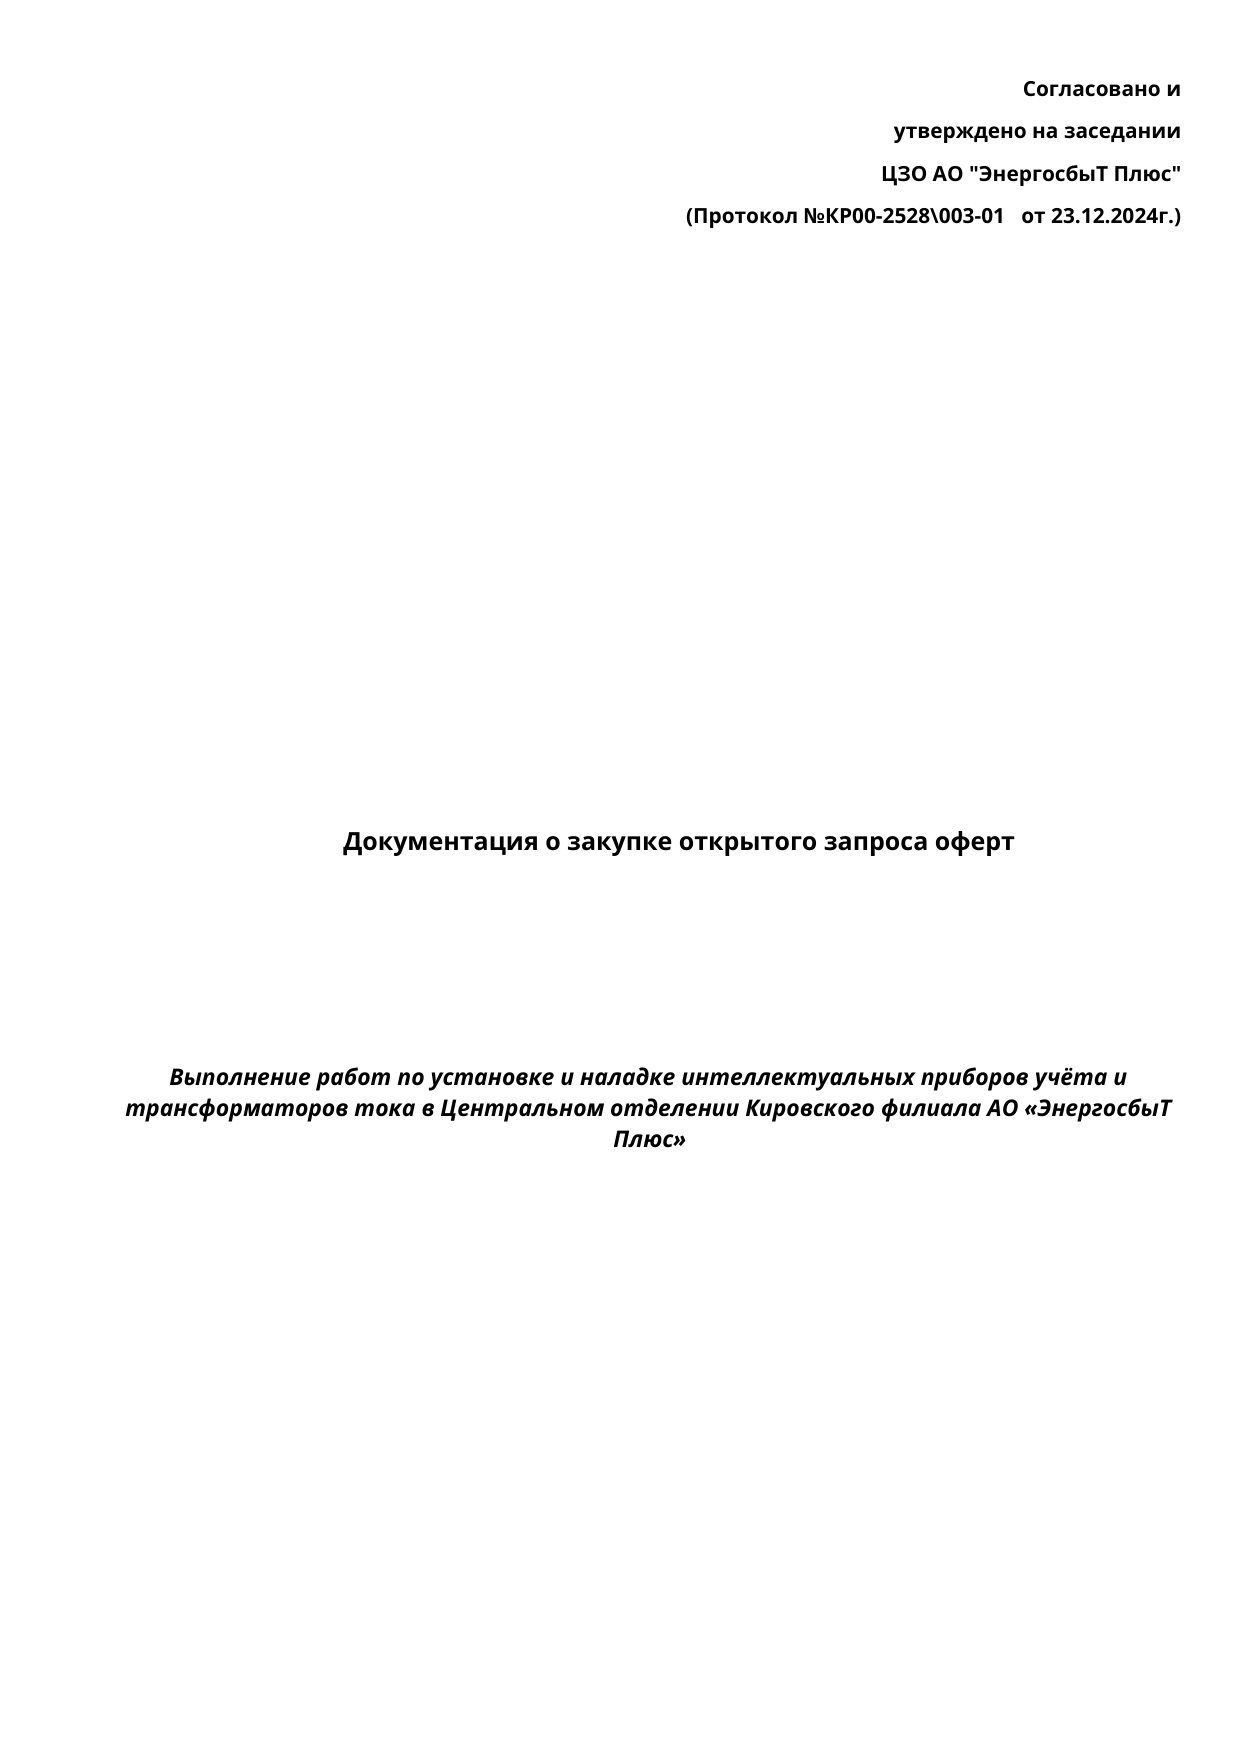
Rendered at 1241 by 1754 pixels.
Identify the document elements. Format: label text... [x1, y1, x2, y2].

text (Протокол №КР00-2528\003-01 от 23.12.2024г.) [474, 202, 1181, 230]
text Выполнение работ по установке и наладке интеллектуальных приборов учёта и трансформаторов тока в Центральном отделении Кировского филиала АО «ЭнергосбыТ Плюс» [118, 1061, 1181, 1154]
text Документация о закупке открытого запроса оферт [118, 823, 1181, 857]
text утверждено на заседании [474, 116, 1181, 145]
text ЦЗО АО "ЭнергосбыТ Плюс" [474, 159, 1181, 187]
text Согласовано и [474, 74, 1181, 102]
